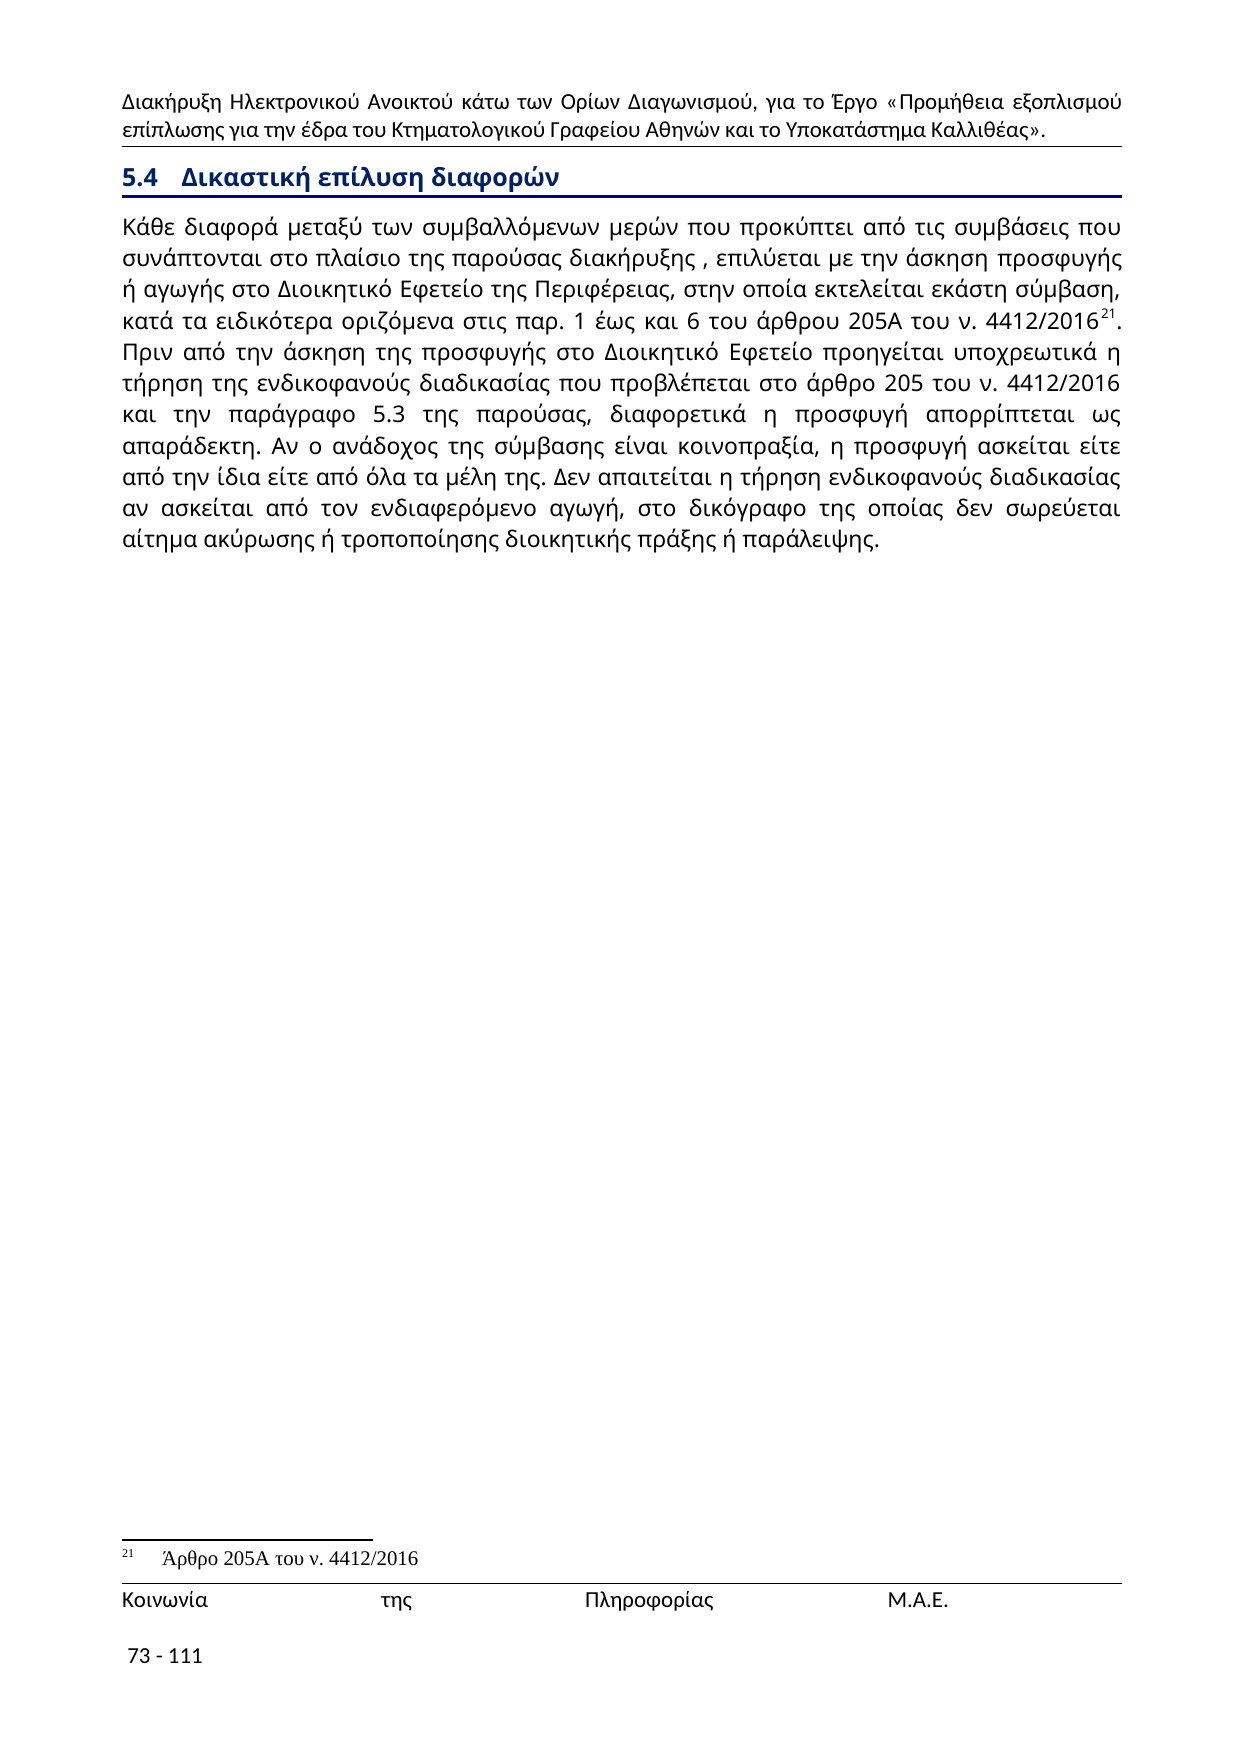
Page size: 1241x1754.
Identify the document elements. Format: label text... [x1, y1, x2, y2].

text Κάθε διαφορά μεταξύ των συμβαλλόμενων μερών που προκύπτει από τις συμβάσεις που συνάπτονται στο πλαίσιο της παρούσας διακήρυξης , επιλύεται με την άσκηση προσφυγής ή αγωγής στο Διοικητικό Εφετείο της Περιφέρειας, στην οποία εκτελείται εκάστη σύμβαση, κατά τα ειδικότερα οριζόμενα στις παρ. 1 έως και 6 του άρθρου 205Α του ν. 4412/2016. Πριν από την άσκηση της προσφυγής στο Διοικητικό Εφετείο προηγείται υποχρεωτικά η τήρηση της ενδικοφανούς διαδικασίας που προβλέπεται στο άρθρο 205 του ν. 4412/2016 και την παράγραφο 5.3 της παρούσας, διαφορετικά η προσφυγή απορρίπτεται ως απαράδεκτη. Αν ο ανάδοχος της σύμβασης είναι κοινοπραξία, η προσφυγή ασκείται είτε από την ίδια είτε από όλα τα μέλη της. Δεν απαιτείται η τήρηση ενδικοφανούς διαδικασίας αν ασκείται από τον ενδιαφερόμενο αγωγή, στο δικόγραφο της οποίας δεν σωρεύεται αίτημα ακύρωσης ή τροποποίησης διοικητικής πράξης ή παράλειψης. [122, 211, 1122, 555]
subtitle 5.4 Δικαστική επίλυση διαφορών [122, 159, 1122, 195]
